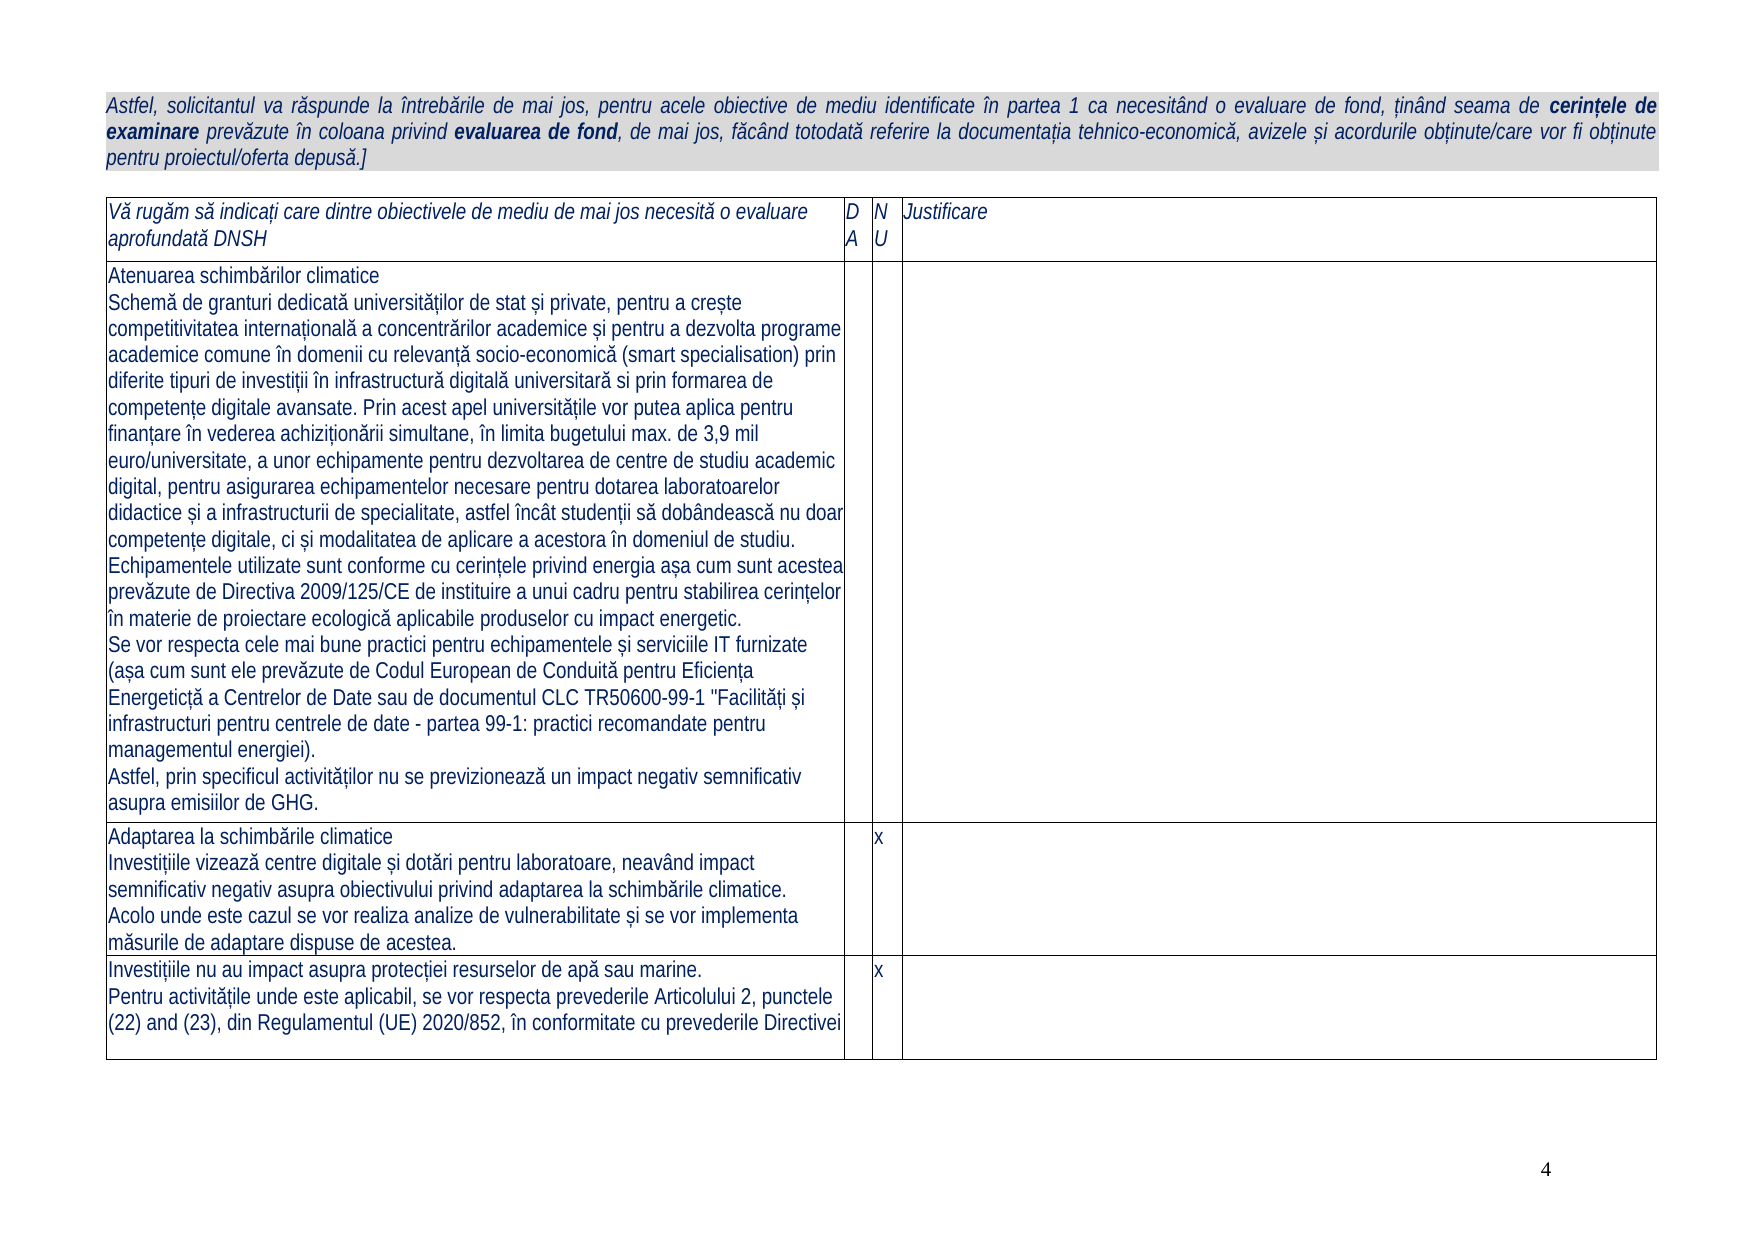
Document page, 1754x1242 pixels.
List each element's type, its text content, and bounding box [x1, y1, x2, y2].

table_cell [845, 262, 872, 822]
table_cell [903, 262, 1656, 822]
table_cell x [873, 956, 902, 1059]
table_cell Atenuarea schimbărilor climatice Schemă de granturi dedicată universităților de stat și private, pentru a crește competitivitatea internațională a concentrărilor academice și pentru a dezvolta programe academice comune în domenii cu relevanță socio-economică (smart specialisation) prin diferite tipuri de investiții în infrastructură digitală universitară si prin formarea de competențe digitale avansate. Prin acest apel universitățile vor putea aplica pentru finanțare în vederea achiziționării simultane, în limita bugetului max. de 3,9 mil euro/universitate, a unor echipamente pentru dezvoltarea de centre de studiu academic digital, pentru asigurarea echipamentelor necesare pentru dotarea laboratoarelor didactice și a infrastructurii de specialitate, astfel încât studenții să dobândească nu doar competențe digitale, ci și modalitatea de aplicare a acestora în domeniul de studiu. Echipamentele utilizate sunt conforme cu cerințele privind energia așa cum sunt acestea prevăzute de Directiva 2009/125/CE de instituire a unui cadru pentru stabilirea cerințelor în materie de proiectare ecologică aplicabile produselor cu impact energetic. Se vor respecta cele mai bune practici pentru echipamentele și serviciile IT furnizate (așa cum sunt ele prevăzute de Codul European de Conduită pentru Eficiența Energeticță a Centrelor de Date sau de documentul CLC TR50600-99-1 "Facilități și infrastructuri pentru centrele de date - partea 99-1: practici recomandate pentru managementul energiei). Astfel, prin specificul activităților nu se previzionează un impact negativ semnificativ asupra emisiilor de GHG. [107, 262, 844, 822]
table_cell Adaptarea la schimbările climatice Investițiile vizează centre digitale și dotări pentru laboratoare, neavând impact semnificativ negativ asupra obiectivului privind adaptarea la schimbările climatice. Acolo unde este cazul se vor realiza analize de vulnerabilitate și se vor implementa măsurile de adaptare dispuse de acestea. [107, 823, 844, 955]
text Astfel, solicitantul va răspunde la întrebările de mai jos, pentru acele obiective de mediu identificate în partea 1 ca necesitând o evaluare de fond, ținând seama de cerințele de examinare prevăzute în coloana privind evaluarea de fond, de mai jos, făcând totodată referire la documentația tehnico-economică, avizele și acordurile obținute/care vor fi obținute pentru proiectul/oferta depusă.] [106, 92, 1659, 171]
table_cell [873, 262, 902, 822]
table_cell [845, 956, 872, 1059]
table_cell Investițiile nu au impact asupra protecției resurselor de apă sau marine. Pentru activitățile unde este aplicabil, se vor respecta prevederile Articolului 2, punctele (22) and (23), din Regulamentul (UE) 2020/852, în conformitate cu prevederile Directivei [107, 956, 844, 1059]
table_cell x [873, 823, 902, 955]
table_header DA [845, 198, 872, 261]
table_cell [903, 823, 1656, 955]
table_header NU [873, 198, 902, 261]
table_header Vă rugăm să indicați care dintre obiectivele de mediu de mai jos necesită o evaluare aprofundată DNSH [107, 198, 844, 261]
table_header Justificare [903, 198, 1656, 261]
table_cell [903, 956, 1656, 1059]
table_cell [845, 823, 872, 955]
